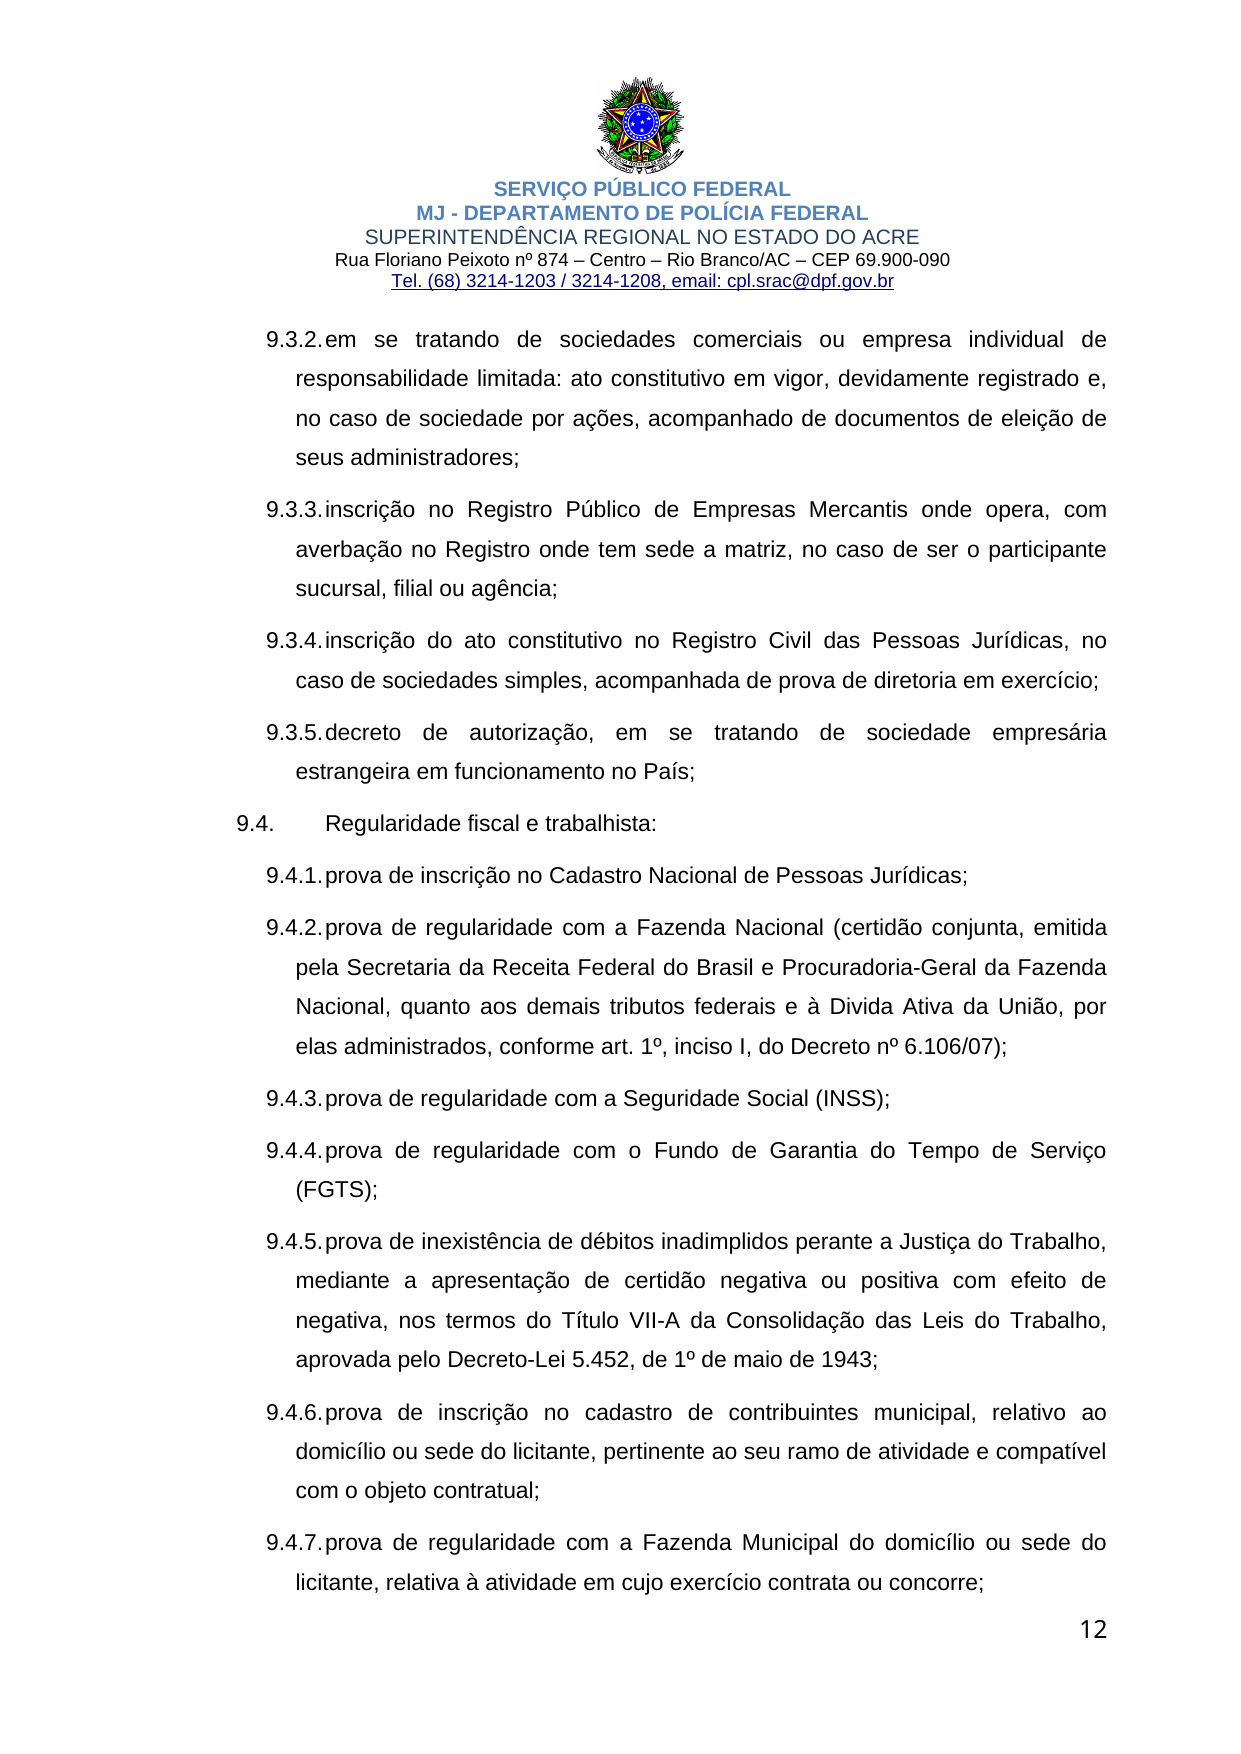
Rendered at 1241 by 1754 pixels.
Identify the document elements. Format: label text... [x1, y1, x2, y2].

list inscrição no Registro Público de Empresas Mercantis onde opera, com averbação no Registro onde tem sede a matriz, no caso de ser o participante sucursal, filial ou agência; [266, 496, 1107, 602]
list inscrição do ato constitutivo no Registro Civil das Pessoas Jurídicas, no caso de sociedades simples, acompanhada de prova de diretoria em exercício; [266, 627, 1107, 693]
list prova de inscrição no cadastro de contribuintes municipal, relativo ao domicílio ou sede do licitante, pertinente ao seu ramo de atividade e compatível com o objeto contratual; [266, 1398, 1107, 1504]
list prova de regularidade com o Fundo de Garantia do Tempo de Serviço (FGTS); [266, 1137, 1107, 1202]
list prova de regularidade com a Fazenda Nacional (certidão conjunta, emitida pela Secretaria da Receita Federal do Brasil e Procuradoria-Geral da Fazenda Nacional, quanto aos demais tributos federais e à Divida Ativa da União, por elas administrados, conforme art. 1º, inciso I, do Decreto nº 6.106/07); [266, 914, 1107, 1059]
list em se tratando de sociedades comerciais ou empresa individual de responsabilidade limitada: ato constitutivo em vigor, devidamente registrado e, no caso de sociedade por ações, acompanhado de documentos de eleição de seus administradores; [266, 326, 1107, 471]
list prova de inscrição no Cadastro Nacional de Pessoas Jurídicas; [266, 862, 1107, 888]
picture [593, 73, 691, 177]
list decreto de autorização, em se tratando de sociedade empresária estrangeira em funcionamento no País; [266, 719, 1107, 784]
list prova de inexistência de débitos inadimplidos perante a Justiça do Trabalho, mediante a apresentação de certidão negativa ou positiva com efeito de negativa, nos termos do Título VII-A da Consolidação das Leis do Trabalho, aprovada pelo Decreto-Lei 5.452, de 1º de maio de 1943; [266, 1228, 1107, 1373]
list prova de regularidade com a Seguridade Social (INSS); [266, 1084, 1107, 1111]
list Regularidade fiscal e trabalhista: [177, 810, 1107, 837]
list prova de regularidade com a Fazenda Municipal do domicílio ou sede do licitante, relativa à atividade em cujo exercício contrata ou concorre; [266, 1529, 1107, 1595]
